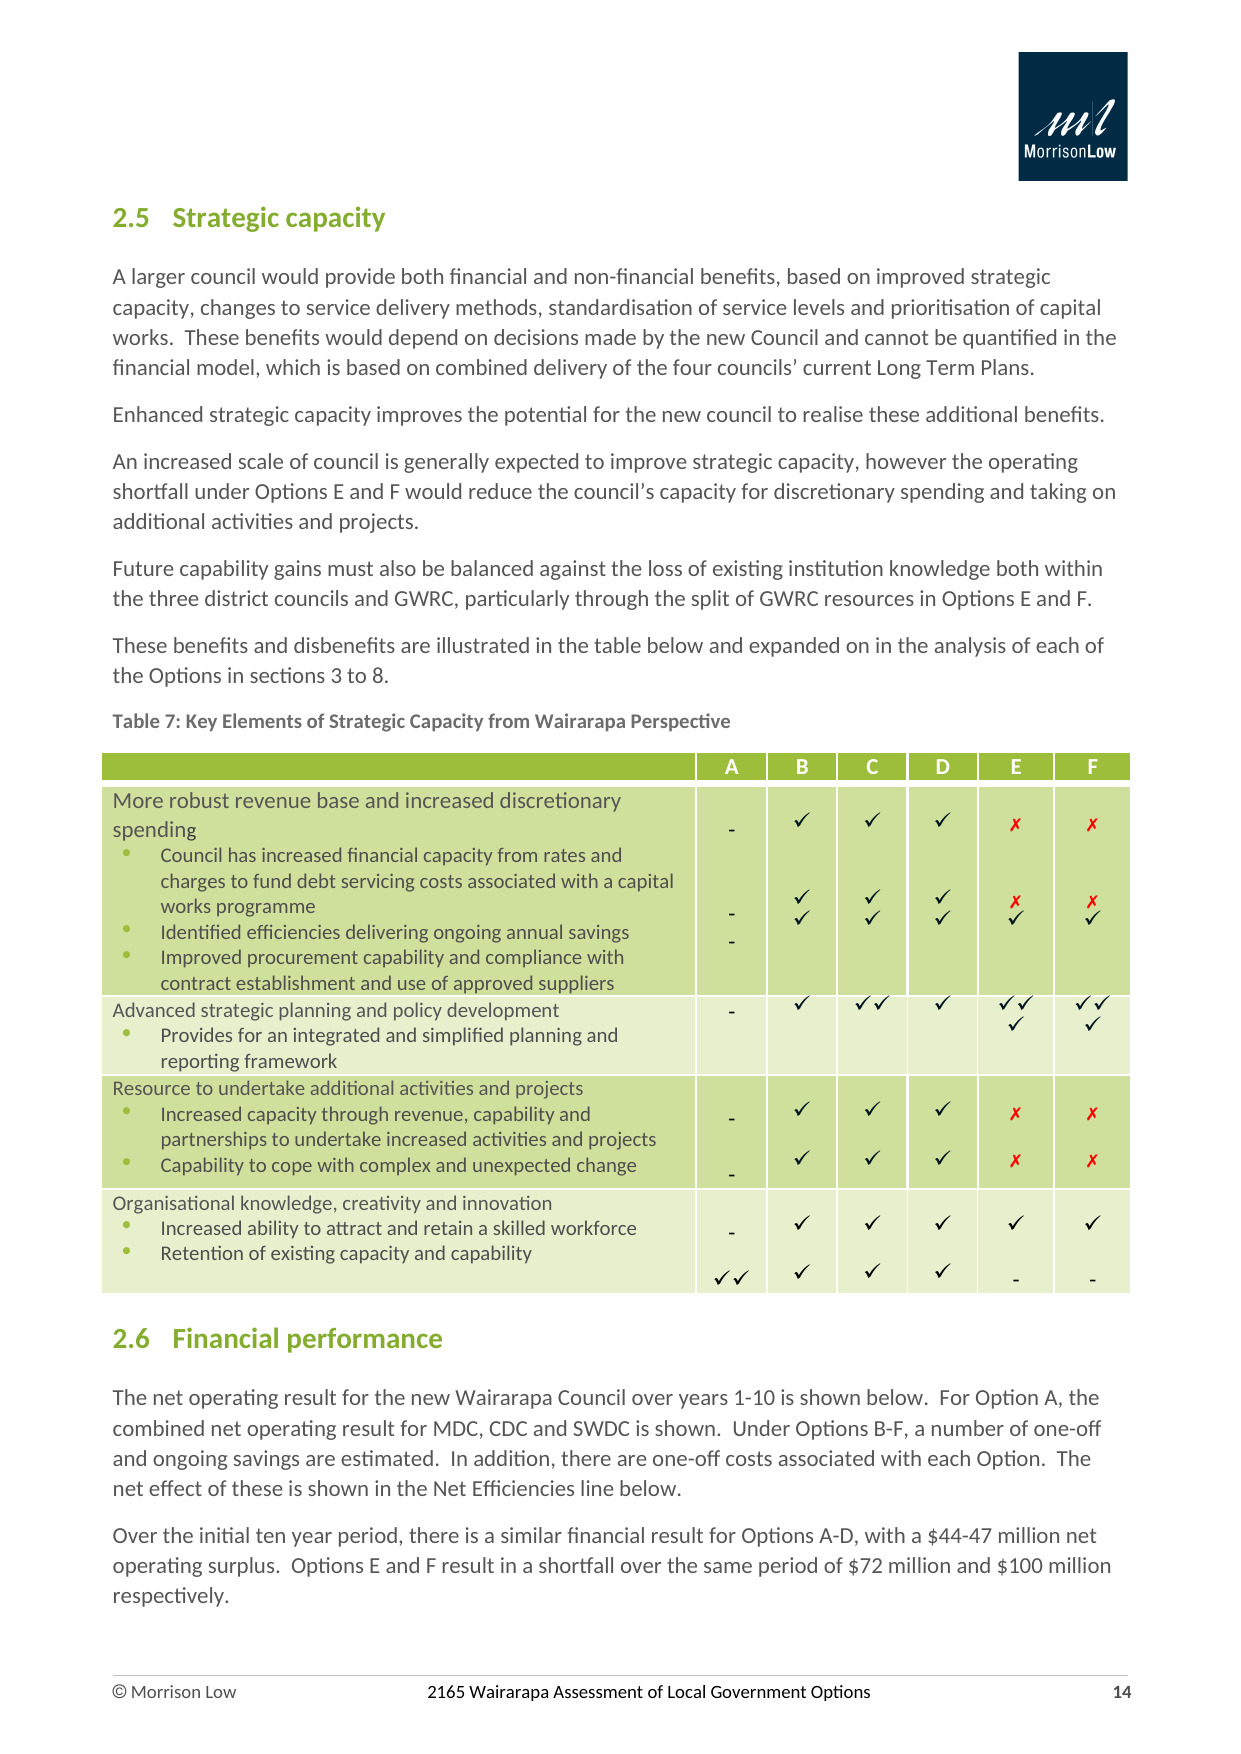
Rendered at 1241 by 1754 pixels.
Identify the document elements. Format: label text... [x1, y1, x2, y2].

table_header B [768, 753, 836, 780]
table_header D [909, 753, 977, 780]
table_header A [697, 753, 766, 780]
table_cell [978, 997, 1053, 1073]
table_cell [908, 997, 977, 1073]
table_cell [838, 1190, 907, 1293]
table_cell [1055, 1076, 1130, 1188]
table_cell [979, 787, 1053, 995]
text Table 7: Key Elements of Strategic Capacity from Wairarapa Perspective [112, 708, 1128, 734]
subtitle Financial performance [112, 1320, 1128, 1356]
table_cell - [697, 1190, 766, 1293]
text Over the initial ten year period, there is a similar financial result for Options A-D, with a $44-47 million net operating surplus. Options E and F result in a shortfall over the same period of $72 million and $100 million respectively. [112, 1521, 1128, 1609]
table_header E [979, 753, 1053, 780]
table_cell [1055, 997, 1130, 1073]
text Future capability gains must also be balanced against the loss of existing institution knowledge both within the three district councils and GWRC, particularly through the split of GWRC resources in Options E and F. [112, 554, 1128, 612]
table_cell - - [697, 1076, 766, 1188]
table_cell More robust revenue base and increased discretionary spending Council has increased financial capacity from rates and charges to fund debt servicing costs associated with a capital works programme Identified efficiencies delivering ongoing annual savings Improved procurement capability and compliance with contract establishment and use of approved suppliers [102, 787, 695, 995]
table_cell [768, 1190, 836, 1293]
table_cell [838, 997, 907, 1073]
table_cell [768, 997, 836, 1073]
table_cell [768, 1076, 836, 1188]
table_cell Organisational knowledge, creativity and innovation Increased ability to attract and retain a skilled workforce Retention of existing capacity and capability [102, 1190, 695, 1293]
table_header [102, 753, 695, 780]
table_cell Advanced strategic planning and policy development Provides for an integrated and simplified planning and reporting framework [102, 997, 695, 1073]
table_cell - - - [697, 787, 766, 995]
table_cell [838, 787, 906, 995]
picture [1018, 52, 1128, 181]
table_cell Resource to undertake additional activities and projects Increased capacity through revenue, capability and partnerships to undertake increased activities and projects Capability to cope with complex and unexpected change [102, 1076, 695, 1188]
table_header C [838, 753, 906, 780]
table_cell - [697, 997, 766, 1073]
table_cell [838, 1076, 906, 1188]
table_cell - [978, 1190, 1053, 1293]
table_header F [1055, 753, 1130, 780]
subtitle Strategic capacity [112, 199, 1128, 234]
text Enhanced strategic capacity improves the potential for the new council to realise these additional benefits. [112, 400, 1128, 428]
table_cell [909, 1076, 977, 1188]
table_cell - [1055, 1190, 1130, 1293]
text These benefits and disbenefits are illustrated in the table below and expanded on in the analysis of each of the Options in sections 3 to 8. [112, 631, 1128, 689]
table_cell [979, 1076, 1053, 1188]
table_cell [908, 1190, 977, 1293]
text A larger council would provide both financial and non-financial benefits, based on improved strategic capacity, changes to service delivery methods, standardisation of service levels and prioritisation of capital works. These benefits would depend on decisions made by the new Council and cannot be quantified in the financial model, which is based on combined delivery of the four councils’ current Long Term Plans. [112, 262, 1128, 381]
table_cell [1055, 787, 1130, 995]
table_cell [768, 787, 836, 995]
text An increased scale of council is generally expected to improve strategic capacity, however the operating shortfall under Options E and F would reduce the council’s capacity for discretionary spending and taking on additional activities and projects. [112, 447, 1128, 535]
text The net operating result for the new Wairarapa Council over years 1-10 is shown below. For Option A, the combined net operating result for MDC, CDC and SWDC is shown. Under Options B-F, a number of one-off and ongoing savings are estimated. In addition, there are one-off costs associated with each Option. The net effect of these is shown in the Net Efficiencies line below. [112, 1383, 1128, 1502]
table_cell [909, 787, 977, 995]
